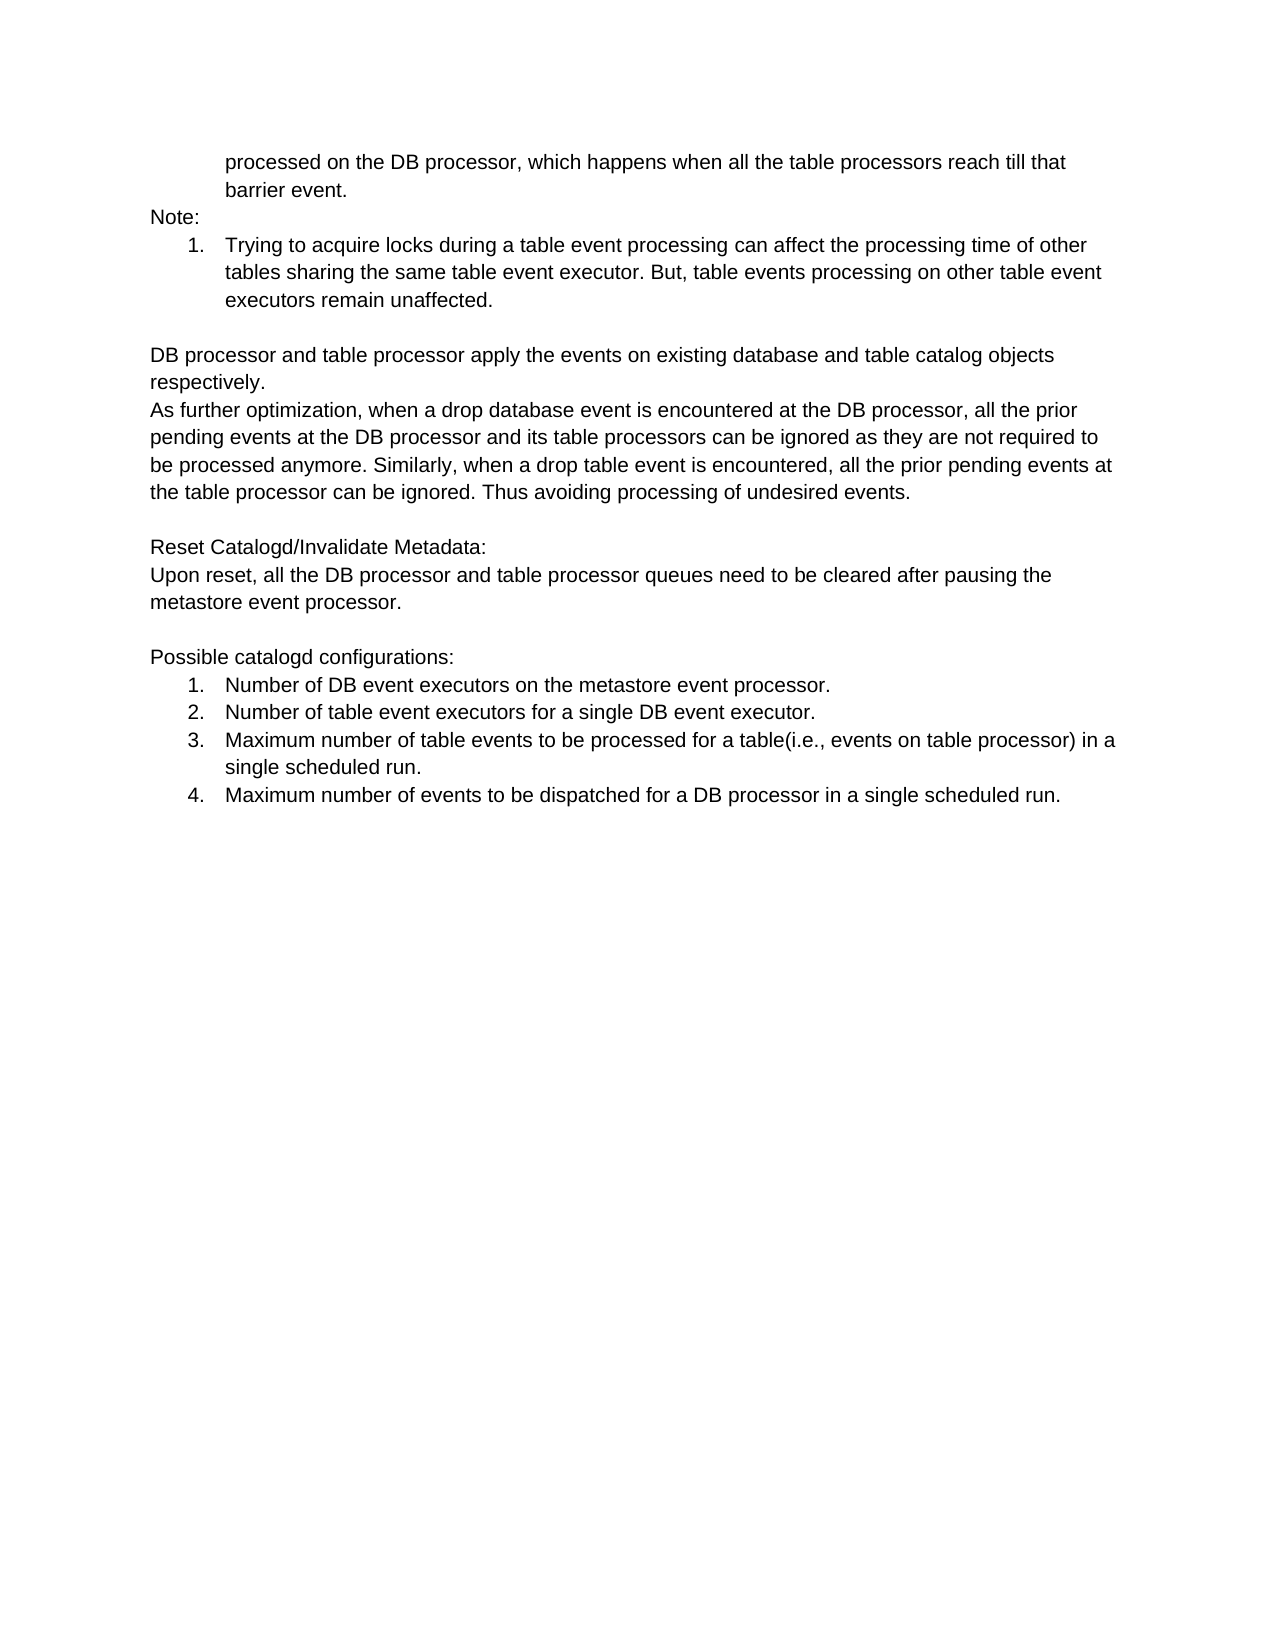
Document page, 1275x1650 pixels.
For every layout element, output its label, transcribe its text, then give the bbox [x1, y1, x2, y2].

list Number of DB event executors on the metastore event processor. [187, 672, 1125, 696]
text DB processor and table processor apply the events on existing database and table catalog objects respectively. [150, 342, 1125, 394]
list Number of table event executors for a single DB event executor. [187, 700, 1125, 724]
list Maximum number of events to be dispatched for a DB processor in a single scheduled run. [187, 782, 1125, 806]
text Possible catalogd configurations: [150, 645, 1125, 669]
text Upon reset, all the DB processor and table processor queues need to be cleared after pausing the metastore event processor. [150, 562, 1125, 614]
list Maximum number of table events to be processed for a table(i.e., events on table processor) in a single scheduled run. [187, 727, 1125, 779]
text As further optimization, when a drop database event is encountered at the DB processor, all the prior pending events at the DB processor and its table processors can be ignored as they are not required to be processed anymore. Similarly, when a drop table event is encountered, all the prior pending events at the table processor can be ignored. Thus avoiding processing of undesired events. [150, 397, 1125, 504]
text Reset Catalogd/Invalidate Metadata: [150, 535, 1125, 559]
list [187, 150, 1125, 201]
text Note: [150, 205, 1125, 229]
list Trying to acquire locks during a table event processing can affect the processing time of other tables sharing the same table event executor. But, table events processing on other table event executors remain unaffected. [187, 232, 1125, 311]
